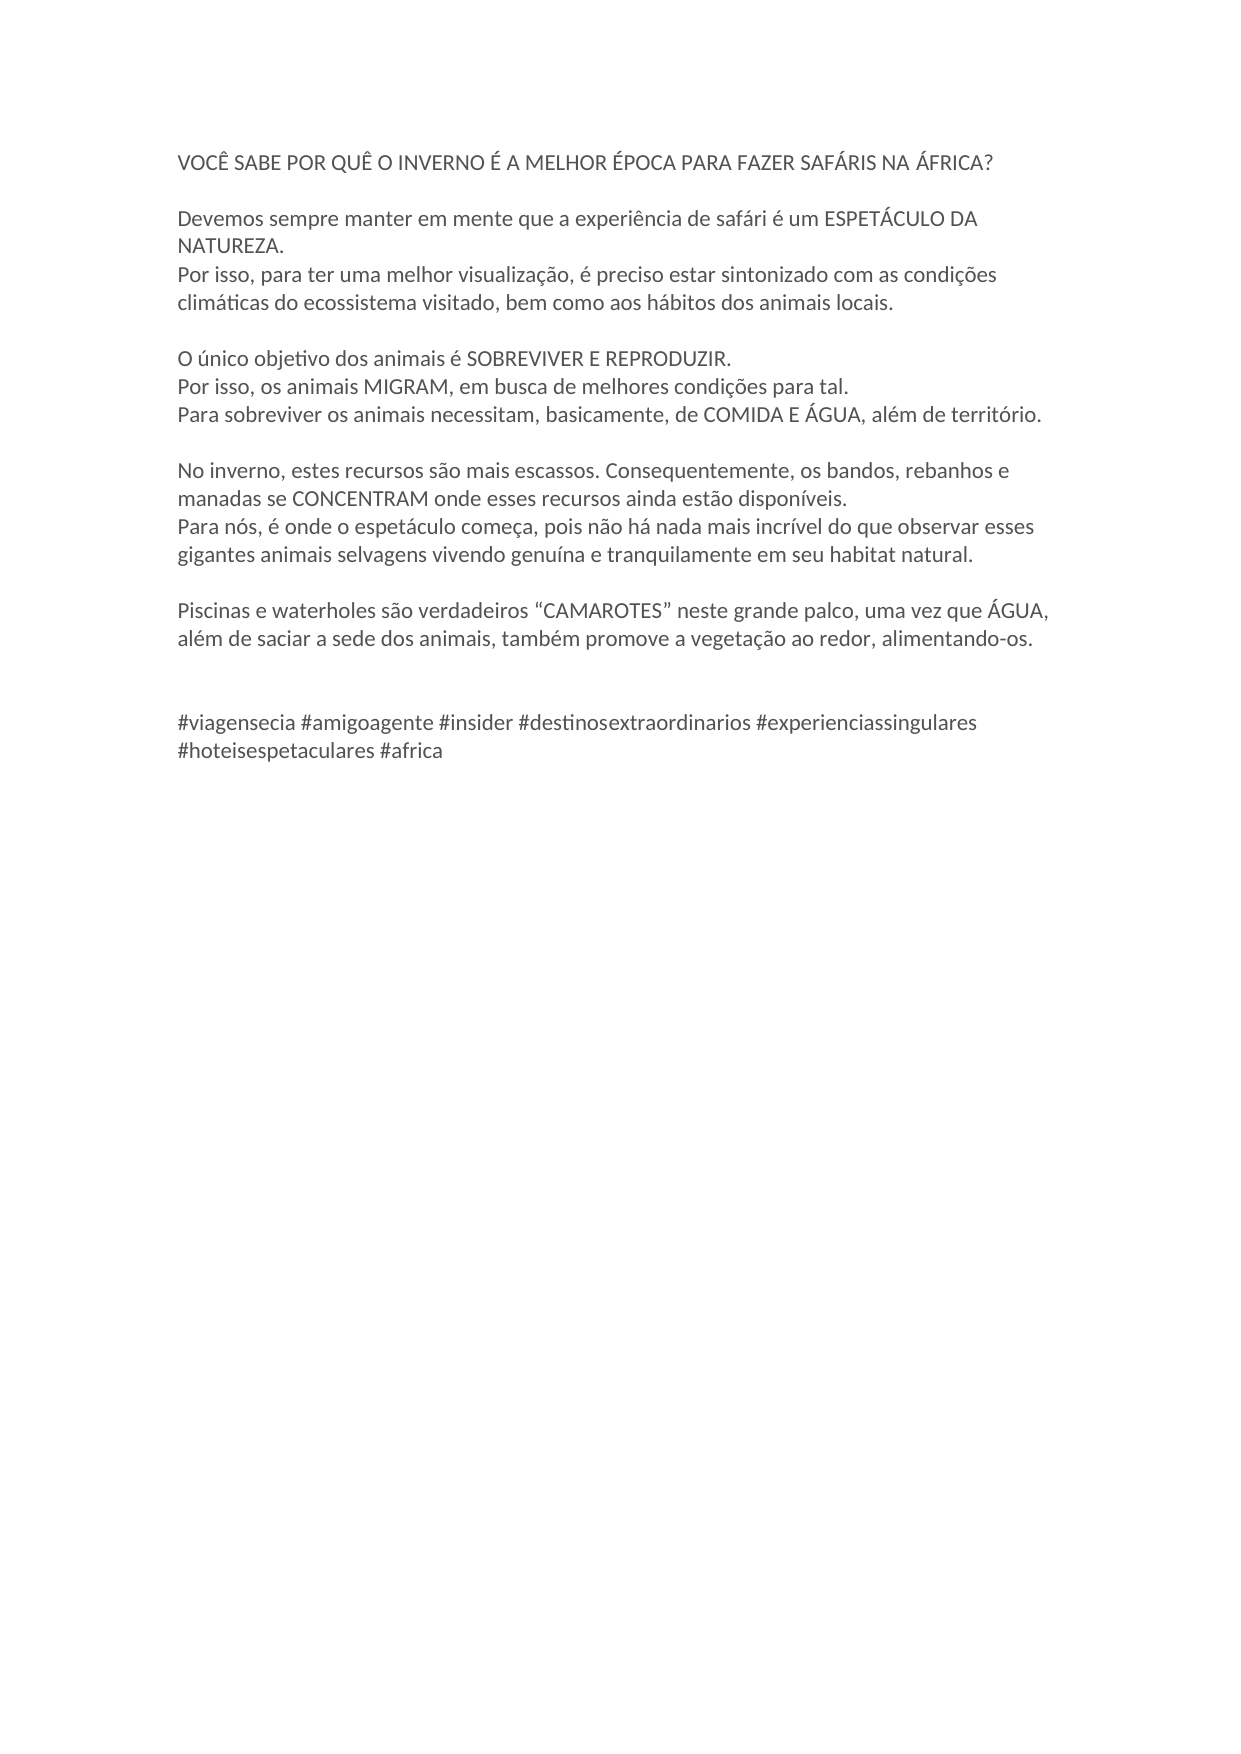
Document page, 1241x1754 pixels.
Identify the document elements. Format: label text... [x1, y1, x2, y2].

text Piscinas e waterholes são verdadeiros “CAMAROTES” neste grande palco, uma vez que ÁGUA, além de saciar a sede dos animais, também promove a vegetação ao redor, alimentando-os. [177, 596, 1063, 652]
text VOCÊ SABE POR QUÊ O INVERNO É A MELHOR ÉPOCA PARA FAZER SAFÁRIS NA ÁFRICA? [177, 148, 1063, 176]
text #viagensecia #amigoagente #insider #destinosextraordinarios #experienciassingulares #hoteisespetaculares #africa [177, 708, 1063, 764]
text Devemos sempre manter em mente que a experiência de safári é um ESPETÁCULO DA NATUREZA. [177, 204, 1063, 260]
text O único objetivo dos animais é SOBREVIVER E REPRODUZIR. [177, 344, 1063, 372]
text Por isso, para ter uma melhor visualização, é preciso estar sintonizado com as condições climáticas do ecossistema visitado, bem como aos hábitos dos animais locais. [177, 260, 1063, 316]
text No inverno, estes recursos são mais escassos. Consequentemente, os bandos, rebanhos e manadas se CONCENTRAM onde esses recursos ainda estão disponíveis. [177, 456, 1063, 512]
text Por isso, os animais MIGRAM, em busca de melhores condições para tal. [177, 372, 1063, 400]
text Para sobreviver os animais necessitam, basicamente, de COMIDA E ÁGUA, além de território. [177, 400, 1063, 428]
text Para nós, é onde o espetáculo começa, pois não há nada mais incrível do que observar esses gigantes animais selvagens vivendo genuína e tranquilamente em seu habitat natural. [177, 512, 1063, 568]
